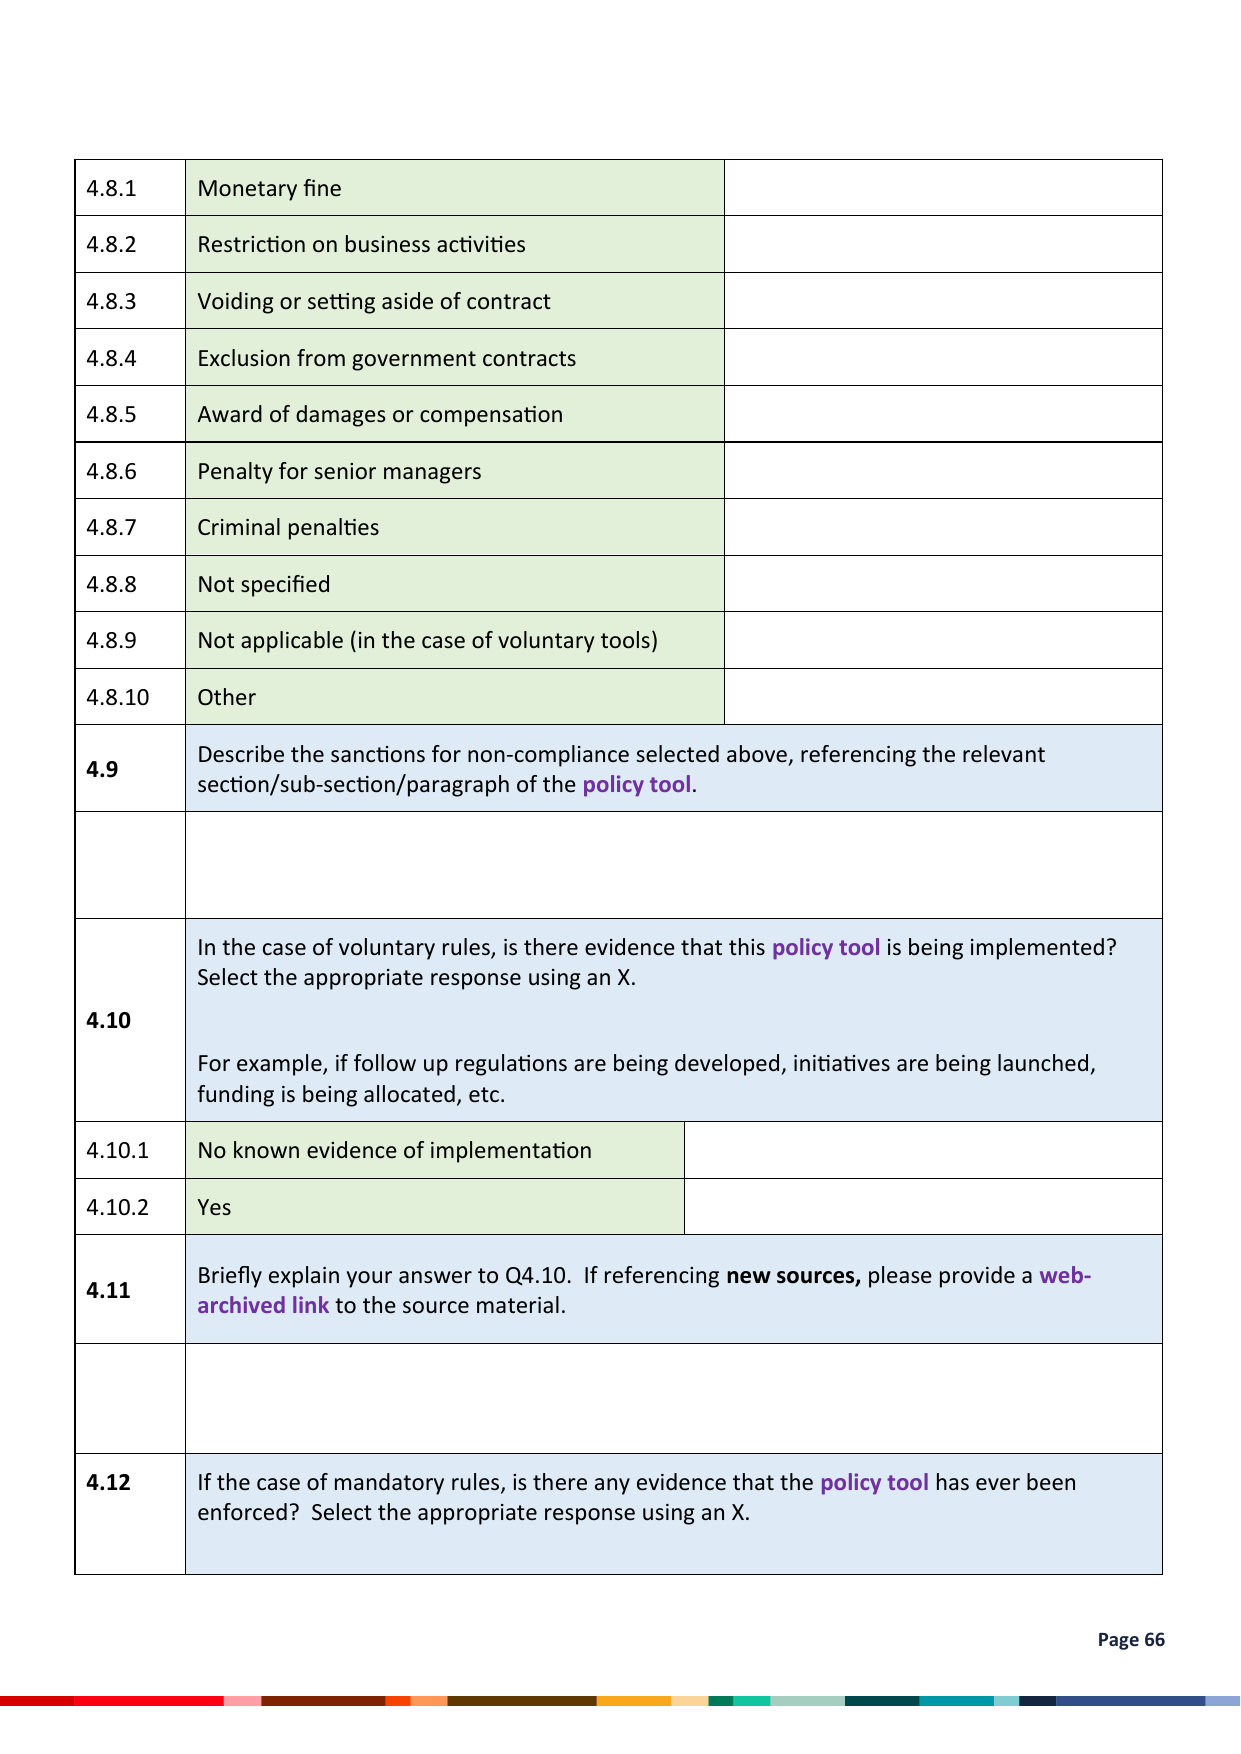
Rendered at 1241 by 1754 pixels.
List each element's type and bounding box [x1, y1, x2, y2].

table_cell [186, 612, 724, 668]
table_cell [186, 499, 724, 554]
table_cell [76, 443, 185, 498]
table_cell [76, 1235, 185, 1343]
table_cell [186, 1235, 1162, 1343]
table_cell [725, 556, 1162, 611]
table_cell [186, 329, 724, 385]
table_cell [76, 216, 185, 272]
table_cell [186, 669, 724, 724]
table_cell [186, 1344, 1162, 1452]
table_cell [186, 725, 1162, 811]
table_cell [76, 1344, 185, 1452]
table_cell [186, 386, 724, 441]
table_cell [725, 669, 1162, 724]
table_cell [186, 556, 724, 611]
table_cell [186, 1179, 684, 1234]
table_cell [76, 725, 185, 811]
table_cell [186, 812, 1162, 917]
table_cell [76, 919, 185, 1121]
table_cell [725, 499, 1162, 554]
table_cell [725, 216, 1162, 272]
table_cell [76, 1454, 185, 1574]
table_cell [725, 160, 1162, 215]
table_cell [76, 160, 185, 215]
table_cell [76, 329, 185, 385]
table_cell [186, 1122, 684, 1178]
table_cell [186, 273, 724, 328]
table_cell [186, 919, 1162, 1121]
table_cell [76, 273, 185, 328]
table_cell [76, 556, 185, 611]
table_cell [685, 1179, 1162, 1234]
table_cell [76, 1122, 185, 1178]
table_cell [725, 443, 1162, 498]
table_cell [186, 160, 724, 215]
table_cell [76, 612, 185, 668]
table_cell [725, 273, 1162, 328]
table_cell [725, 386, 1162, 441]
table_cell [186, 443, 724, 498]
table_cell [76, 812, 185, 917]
picture [0, 1696, 1241, 1706]
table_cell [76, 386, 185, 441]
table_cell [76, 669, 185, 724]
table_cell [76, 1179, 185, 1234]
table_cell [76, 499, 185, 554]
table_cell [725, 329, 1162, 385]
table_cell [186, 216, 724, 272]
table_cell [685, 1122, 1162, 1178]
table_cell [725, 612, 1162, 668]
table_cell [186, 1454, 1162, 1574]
